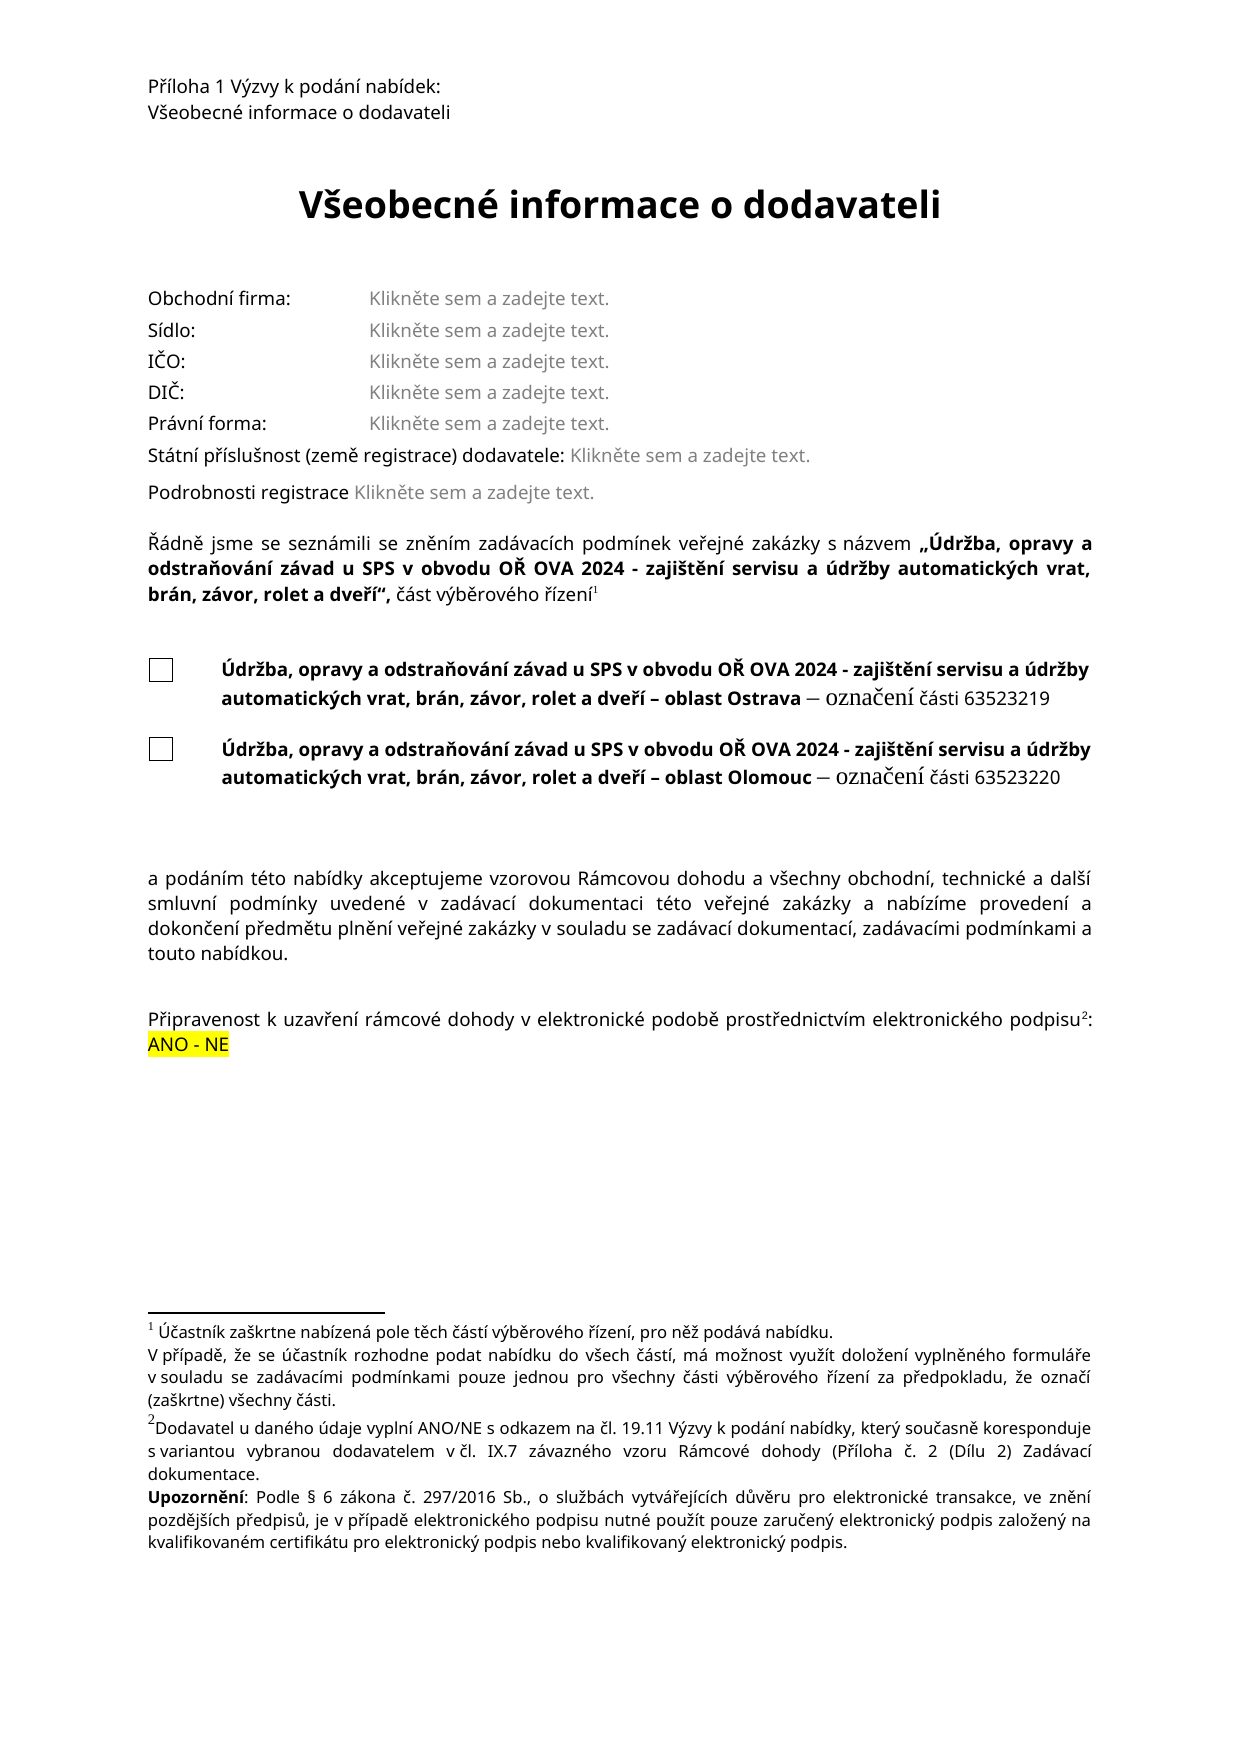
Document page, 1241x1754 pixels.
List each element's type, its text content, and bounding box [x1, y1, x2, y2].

text Podrobnosti registrace [148, 479, 1093, 504]
text Státní příslušnost (země registrace) dodavatele: [148, 442, 1093, 467]
text DIČ: [148, 379, 1093, 404]
text Údržba, opravy a odstraňování závad u SPS v obvodu OŘ OVA 2024 - zajištění servisu a údržby automatických vrat, brán, závor, rolet a dveří – oblast Ostrava – označení části 63523219 [148, 657, 1093, 711]
text Řádně jsme se seznámili se zněním zadávacích podmínek veřejné zakázky s názvem „Údržba, opravy a odstraňování závad u SPS v obvodu OŘ OVA 2024 - zajištění servisu a údržby automatických vrat, brán, závor, rolet a dveří“, část výběrového řízení [148, 530, 1093, 607]
title Všeobecné informace o dodavateli [148, 178, 1093, 229]
text IČO: [148, 348, 1093, 373]
text Obchodní firma: [148, 286, 1093, 311]
text a podáním této nabídky akceptujeme vzorovou Rámcovou dohodu a všechny obchodní, technické a další smluvní podmínky uvedené v zadávací dokumentaci této veřejné zakázky a nabízíme provedení a dokončení předmětu plnění veřejné zakázky v souladu se zadávací dokumentací, zadávacími podmínkami a touto nabídkou. [148, 865, 1093, 965]
text Sídlo: [148, 317, 1093, 342]
text Připravenost k uzavření rámcové dohody v elektronické podobě prostřednictvím elektronického podpisu: [148, 1006, 1093, 1056]
text Právní forma: [148, 411, 1093, 436]
text Údržba, opravy a odstraňování závad u SPS v obvodu OŘ OVA 2024 - zajištění servisu a údržby automatických vrat, brán, závor, rolet a dveří – oblast Olomouc – označení části 63523220 [148, 736, 1093, 790]
